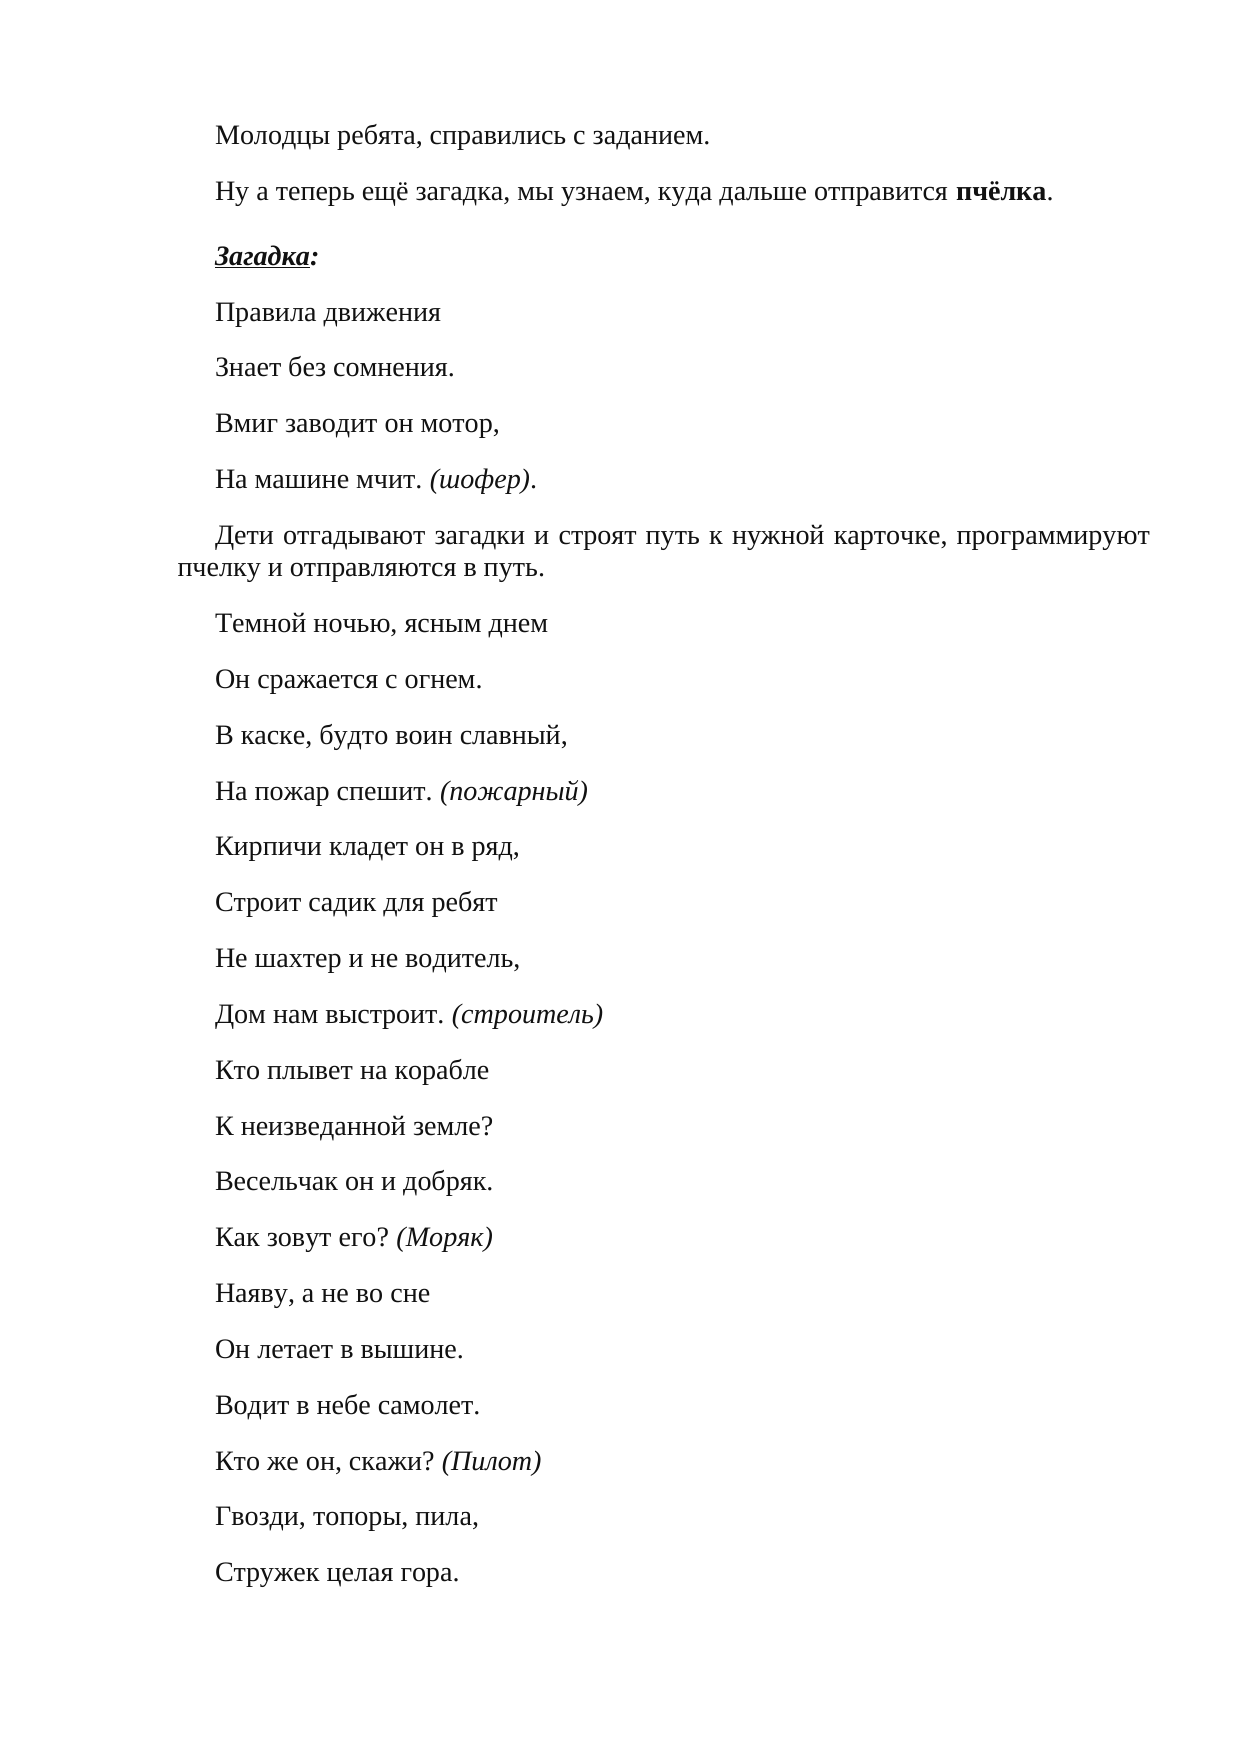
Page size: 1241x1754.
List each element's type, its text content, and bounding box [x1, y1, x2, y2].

text Вмиг заводит он мотор, [177, 406, 1152, 439]
text Он сражается с огнем. [177, 662, 1152, 694]
text Загадка: [177, 239, 1152, 271]
text Кирпичи кладет он в ряд, [177, 829, 1152, 862]
text Как зовут его? (Моряк) [177, 1220, 1152, 1253]
text Кто же он, скажи? (Пилот) [177, 1444, 1152, 1476]
text Правила движения [177, 294, 1152, 327]
text Знает без сомнения. [177, 350, 1152, 383]
text Гвозди, топоры, пила, [177, 1499, 1152, 1532]
text Не шахтер и не водитель, [177, 941, 1152, 973]
text Темной ночью, ясным днем [177, 606, 1152, 638]
text На машине мчит. (шофер). [177, 462, 1152, 494]
text К неизведанной земле? [177, 1109, 1152, 1141]
text Молодцы ребята, справились с заданием. [177, 118, 1152, 151]
text Весельчак он и добряк. [177, 1164, 1152, 1197]
text Наяву, а не во сне [177, 1276, 1152, 1308]
text Ну а теперь ещё загадка, мы узнаем, куда дальше отправится пчёлка. [177, 174, 1152, 206]
text Стружек целая гора. [177, 1555, 1152, 1588]
text Водит в небе самолет. [177, 1388, 1152, 1420]
text Дети отгадывают загадки и строят путь к нужной карточке, программируют пчелку и отправляются в путь. [177, 518, 1152, 583]
text На пожар спешит. (пожарный) [177, 774, 1152, 806]
text Строит садик для ребят [177, 885, 1152, 918]
text В каске, будто воин славный, [177, 718, 1152, 750]
text Он летает в вышине. [177, 1332, 1152, 1364]
text Дом нам выстроит. (строитель) [177, 997, 1152, 1029]
text Кто плывет на корабле [177, 1053, 1152, 1085]
